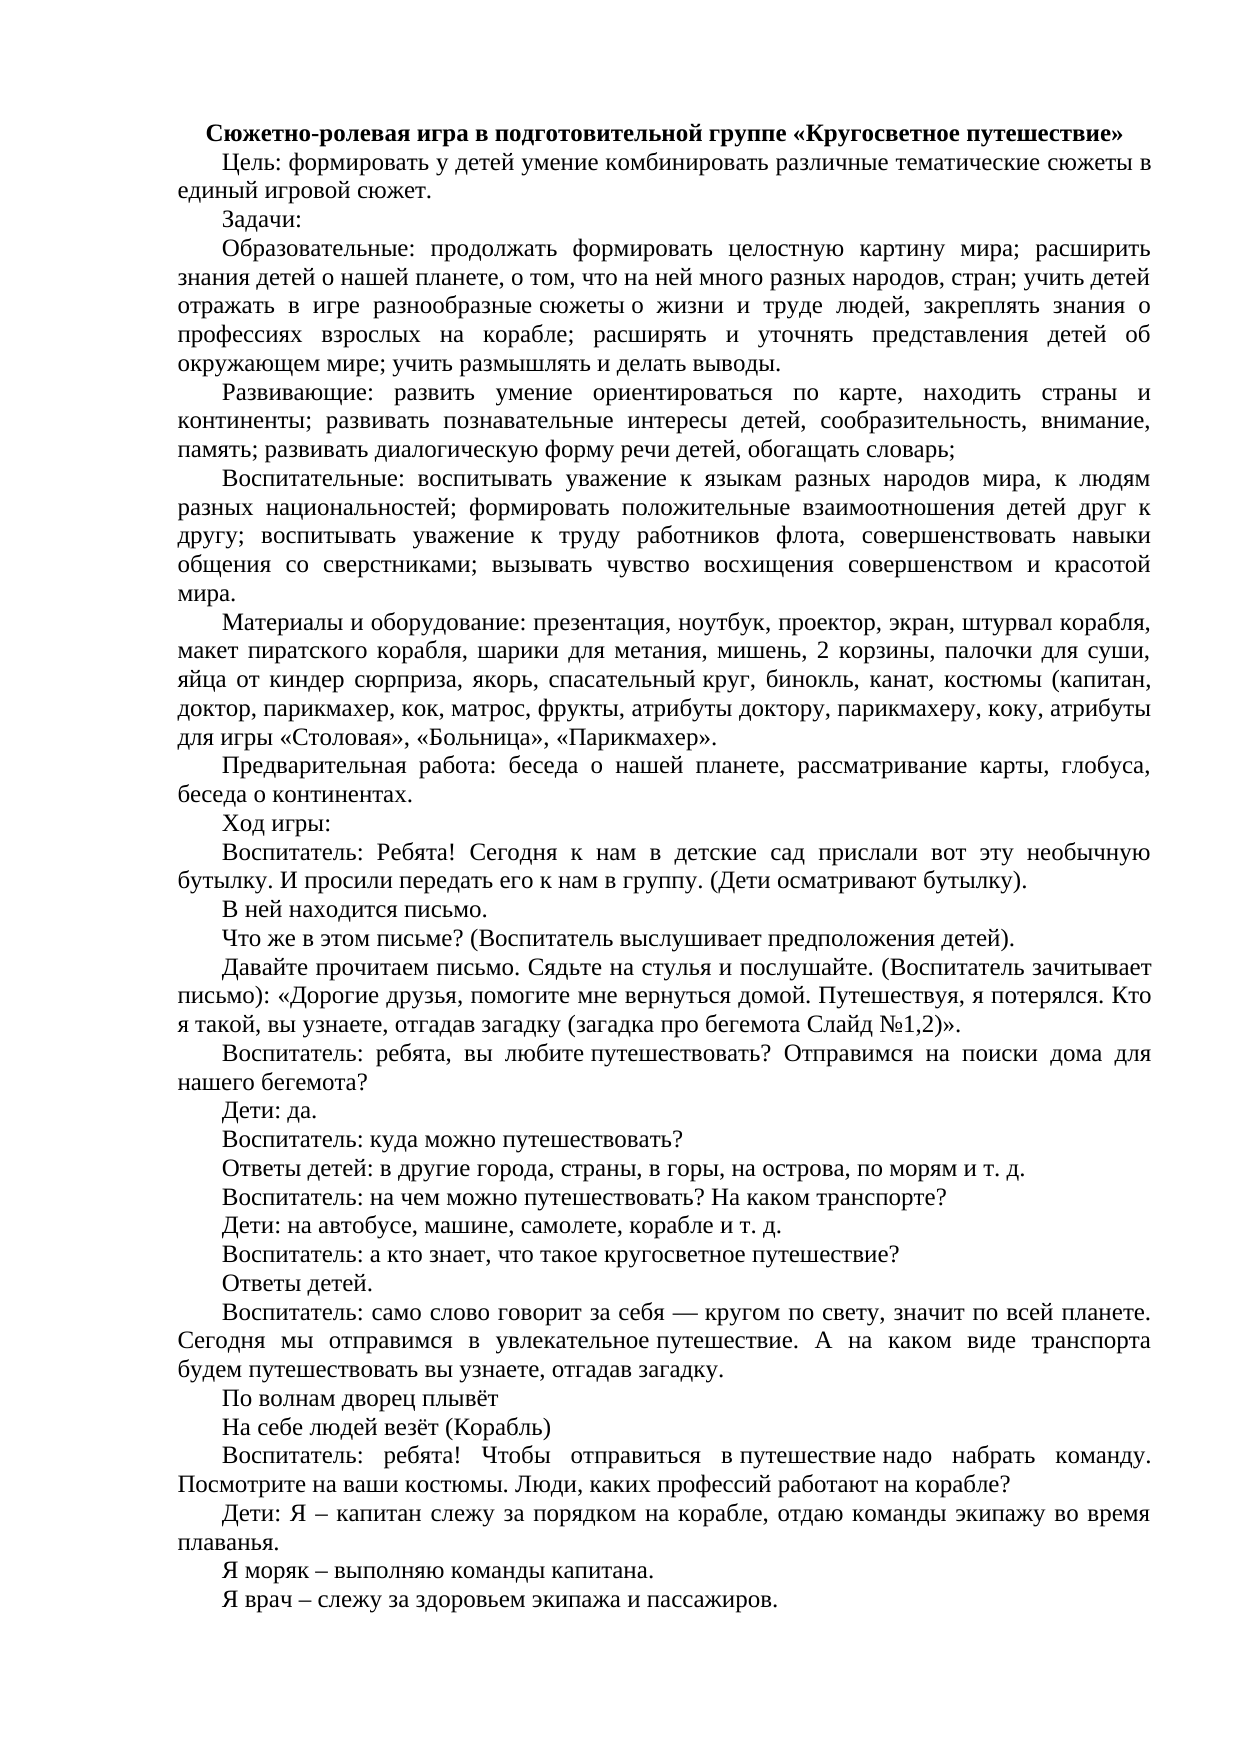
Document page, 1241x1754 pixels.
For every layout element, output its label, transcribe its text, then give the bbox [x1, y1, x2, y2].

text Что же в этом письме? (Воспитатель выслушивает предположения детей). [177, 923, 1152, 952]
text Предварительная работа: беседа о нашей планете, рассматривание карты, глобуса, беседа о континентах. [177, 751, 1152, 808]
text Воспитатель: куда можно путешествовать? [177, 1124, 1152, 1153]
text Ответы детей: в другие города, страны, в горы, на острова, по морям и т. д. [177, 1153, 1152, 1182]
text Я моряк – выполняю команды капитана. [177, 1556, 1152, 1584]
text Я врач – слежу за здоровьем экипажа и пассажиров. [177, 1584, 1152, 1613]
text Развивающие: развить умение ориентироваться по карте, находить страны и континенты; развивать познавательные интересы детей, сообразительность, внимание, память; развивать диалогическую форму речи детей, обогащать словарь; [177, 377, 1152, 463]
text Воспитатель: а кто знает, что такое кругосветное путешествие? [177, 1239, 1152, 1268]
text Материалы и оборудование: презентация, ноутбук, проектор, экран, штурвал корабля, макет пиратского корабля, шарики для метания, мишень, 2 корзины, палочки для суши, яйца от киндер сюрприза, якорь, спасательный круг, бинокль, канат, костюмы (капитан, доктор, парикмахер, кок, матрос, фрукты, атрибуты доктору, парикмахеру, коку, атрибуты для игры «Столовая», «Больница», «Парикмахер». [177, 607, 1152, 751]
text Дети: Я – капитан слежу за порядком на корабле, отдаю команды экипажу во время плаванья. [177, 1498, 1152, 1556]
text Воспитательные: воспитывать уважение к языкам разных народов мира, к людям разных национальностей; формировать положительные взаимоотношения детей друг к другу; воспитывать уважение к труду работников флота, совершенствовать навыки общения со сверстниками; вызывать чувство восхищения совершенством и красотой мира. [177, 463, 1152, 607]
text Давайте прочитаем письмо. Сядьте на стулья и послушайте. (Воспитатель зачитывает письмо): «Дорогие друзья, помогите мне вернуться домой. Путешествуя, я потерялся. Кто я такой, вы узнаете, отгадав загадку (загадка про бегемота Слайд №1,2)». [177, 952, 1152, 1038]
text Воспитатель: на чем можно путешествовать? На каком транспорте? [177, 1182, 1152, 1211]
text Дети: на автобусе, машине, самолете, корабле и т. д. [177, 1211, 1152, 1239]
text Дети: да. [177, 1096, 1152, 1124]
text Воспитатель: само слово говорит за себя — кругом по свету, значит по всей планете. Сегодня мы отправимся в увлекательное путешествие. А на каком виде транспорта будем путешествовать вы узнаете, отгадав загадку. [177, 1297, 1152, 1383]
text На себе людей везёт (Корабль) [177, 1412, 1152, 1441]
text Сюжетно-ролевая игра в подготовительной группе «Кругосветное путешествие» [177, 118, 1152, 147]
text Ответы детей. [177, 1268, 1152, 1297]
text Задачи: [177, 204, 1152, 233]
text Воспитатель: ребята! Чтобы отправиться в путешествие надо набрать команду. Посмотрите на ваши костюмы. Люди, каких профессий работают на корабле? [177, 1441, 1152, 1498]
text По волнам дворец плывёт [177, 1383, 1152, 1412]
text Цель: формировать у детей умение комбинировать различные тематические сюжеты в единый игровой сюжет. [177, 147, 1152, 204]
text Воспитатель: Ребята! Сегодня к нам в детские сад прислали вот эту необычную бутылку. И просили передать его к нам в группу. (Дети осматривают бутылку). [177, 837, 1152, 894]
text Воспитатель: ребята, вы любите путешествовать? Отправимся на поиски дома для нашего бегемота? [177, 1038, 1152, 1096]
text Ход игры: [177, 808, 1152, 837]
text В ней находится письмо. [177, 894, 1152, 923]
text Образовательные: продолжать формировать целостную картину мира; расширить знания детей о нашей планете, о том, что на ней много разных народов, стран; учить детей отражать в игре разнообразные сюжеты о жизни и труде людей, закреплять знания о профессиях взрослых на корабле; расширять и уточнять представления детей об окружающем мире; учить размышлять и делать выводы. [177, 233, 1152, 377]
